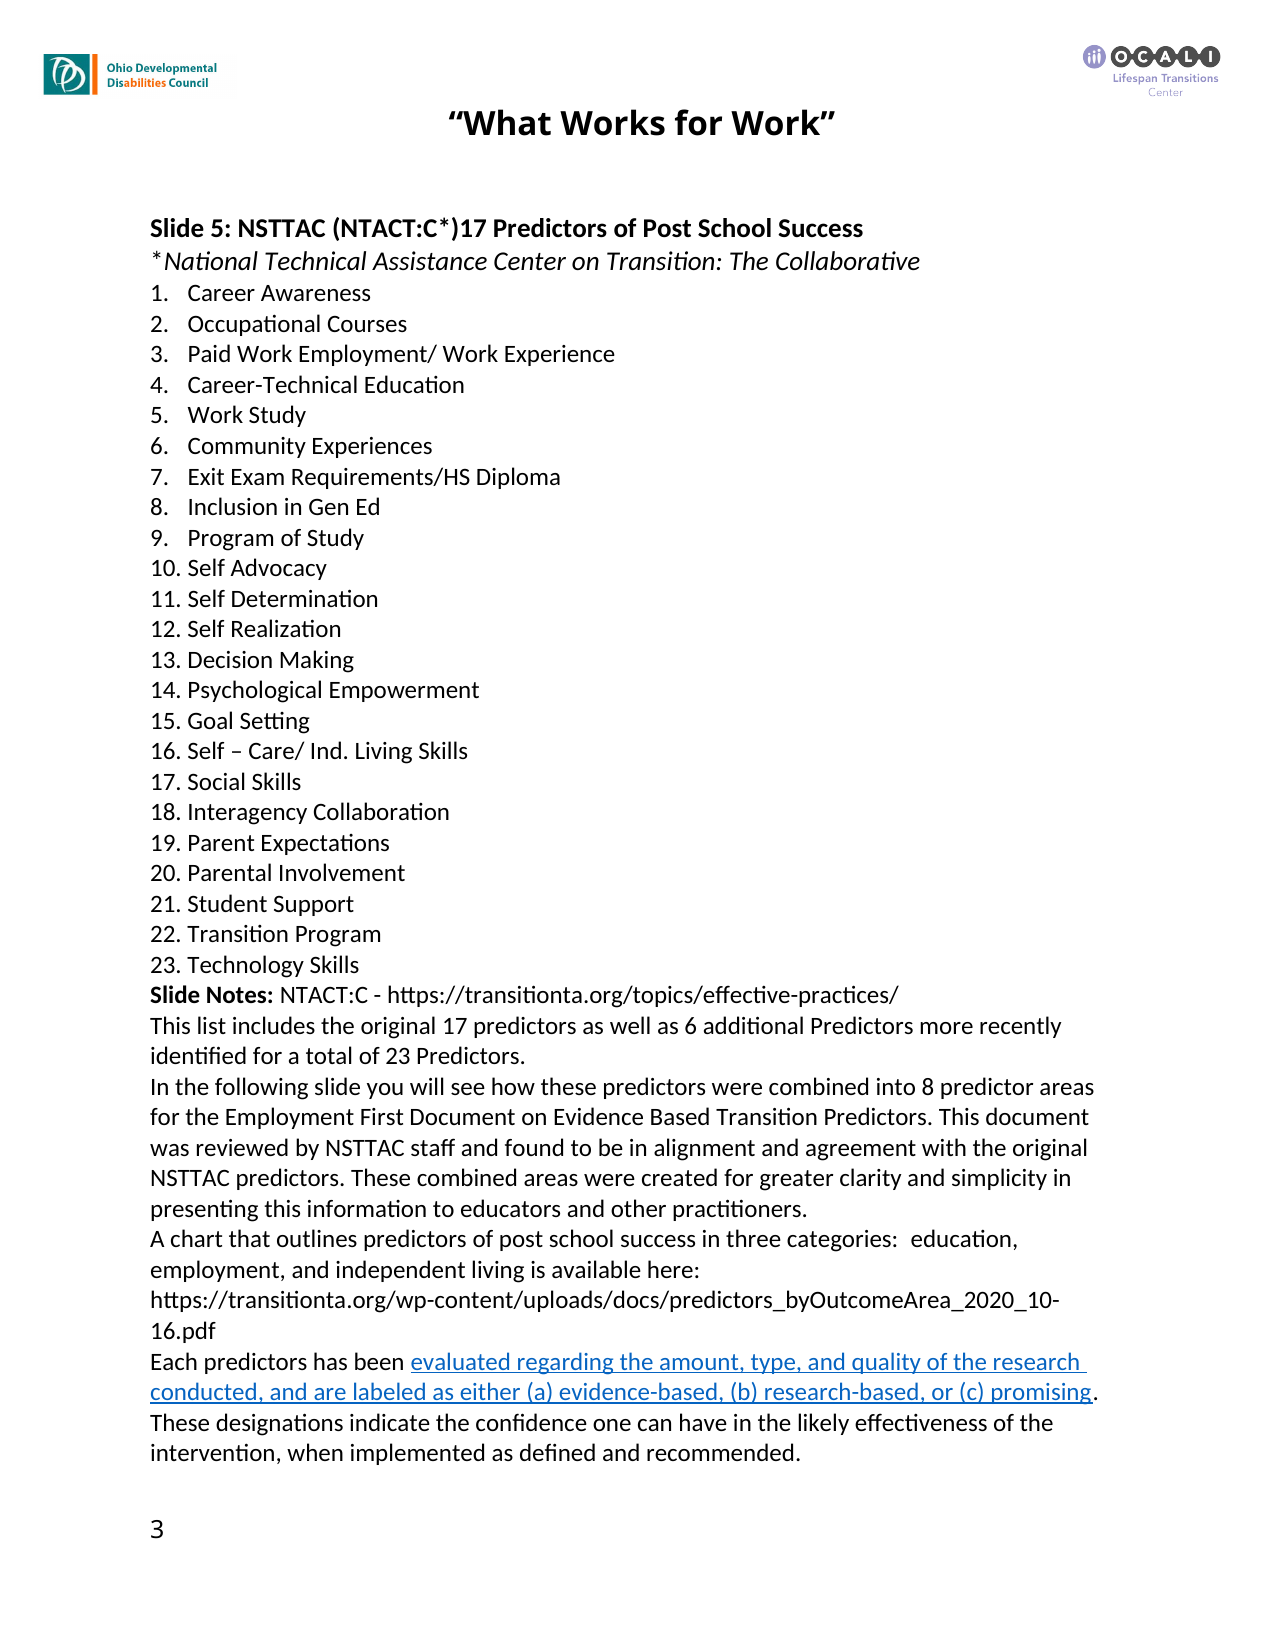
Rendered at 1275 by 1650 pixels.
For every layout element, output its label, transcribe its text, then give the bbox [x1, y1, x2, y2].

subtitle Inclusion in Gen Ed [150, 491, 1125, 522]
subtitle Self Advocacy [150, 552, 1125, 583]
subtitle Occupational Courses [150, 308, 1125, 338]
text This list includes the original 17 predictors as well as 6 additional Predictors more recently identified for a total of 23 Predictors. [150, 1010, 1125, 1071]
subtitle 17. Social Skills [150, 766, 1125, 796]
text 13. Decision Making [150, 644, 1125, 674]
subtitle 20. Parental Involvement [150, 857, 1125, 888]
text In the following slide you will see how these predictors were combined into 8 predictor areas for the Employment First Document on Evidence Based Transition Predictors. This document was reviewed by NSTTAC staff and found to be in alignment and agreement with the original NSTTAC predictors. These combined areas were created for greater clarity and simplicity in presenting this information to educators and other practitioners. [150, 1071, 1125, 1224]
text Each predictors has been evaluated regarding the amount, type, and quality of the research conducted, and are labeled as either (a) evidence-based, (b) research-based, or (c) promising. These designations indicate the confidence one can have in the likely effectiveness of the intervention, when implemented as defined and recommended. [150, 1346, 1125, 1468]
subtitle Career Awareness [150, 277, 1125, 308]
subtitle Community Experiences [150, 430, 1125, 461]
text A chart that outlines predictors of post school success in three categories: education, employment, and independent living is available here: https://transitionta.org/wp-content/uploads/docs/predictors_byOutcomeArea_2020_10-16.pdf [150, 1224, 1125, 1346]
subtitle Work Study [150, 399, 1125, 430]
subtitle Program of Study [150, 522, 1125, 552]
subtitle Career-Technical Education [150, 369, 1125, 399]
subtitle 14. Psychological Empowerment [150, 674, 1125, 705]
subtitle 22. Transition Program [150, 918, 1125, 949]
subtitle Exit Exam Requirements/HS Diploma [150, 461, 1125, 491]
picture [38, 54, 238, 99]
subtitle 21. Student Support [150, 888, 1125, 918]
subtitle 15. Goal Setting [150, 705, 1125, 735]
picture [1080, 43, 1224, 99]
subtitle 18. Interagency Collaboration [150, 796, 1125, 827]
text Slide Notes: NTACT:C - https://transitionta.org/topics/effective-practices/ [150, 979, 1125, 1010]
text 23. Technology Skills [150, 949, 1125, 979]
subtitle Self Determination [150, 583, 1125, 613]
subtitle 16. Self – Care/ Ind. Living Skills [150, 735, 1125, 766]
subtitle Slide 5: NSTTAC (NTACT:C*)17 Predictors of Post School Success *National Technical Assistance Center on Transition: The Collaborative [150, 211, 1125, 277]
subtitle 19. Parent Expectations [150, 827, 1125, 857]
subtitle Paid Work Employment/ Work Experience [150, 338, 1125, 369]
text 12. Self Realization [150, 613, 1125, 644]
